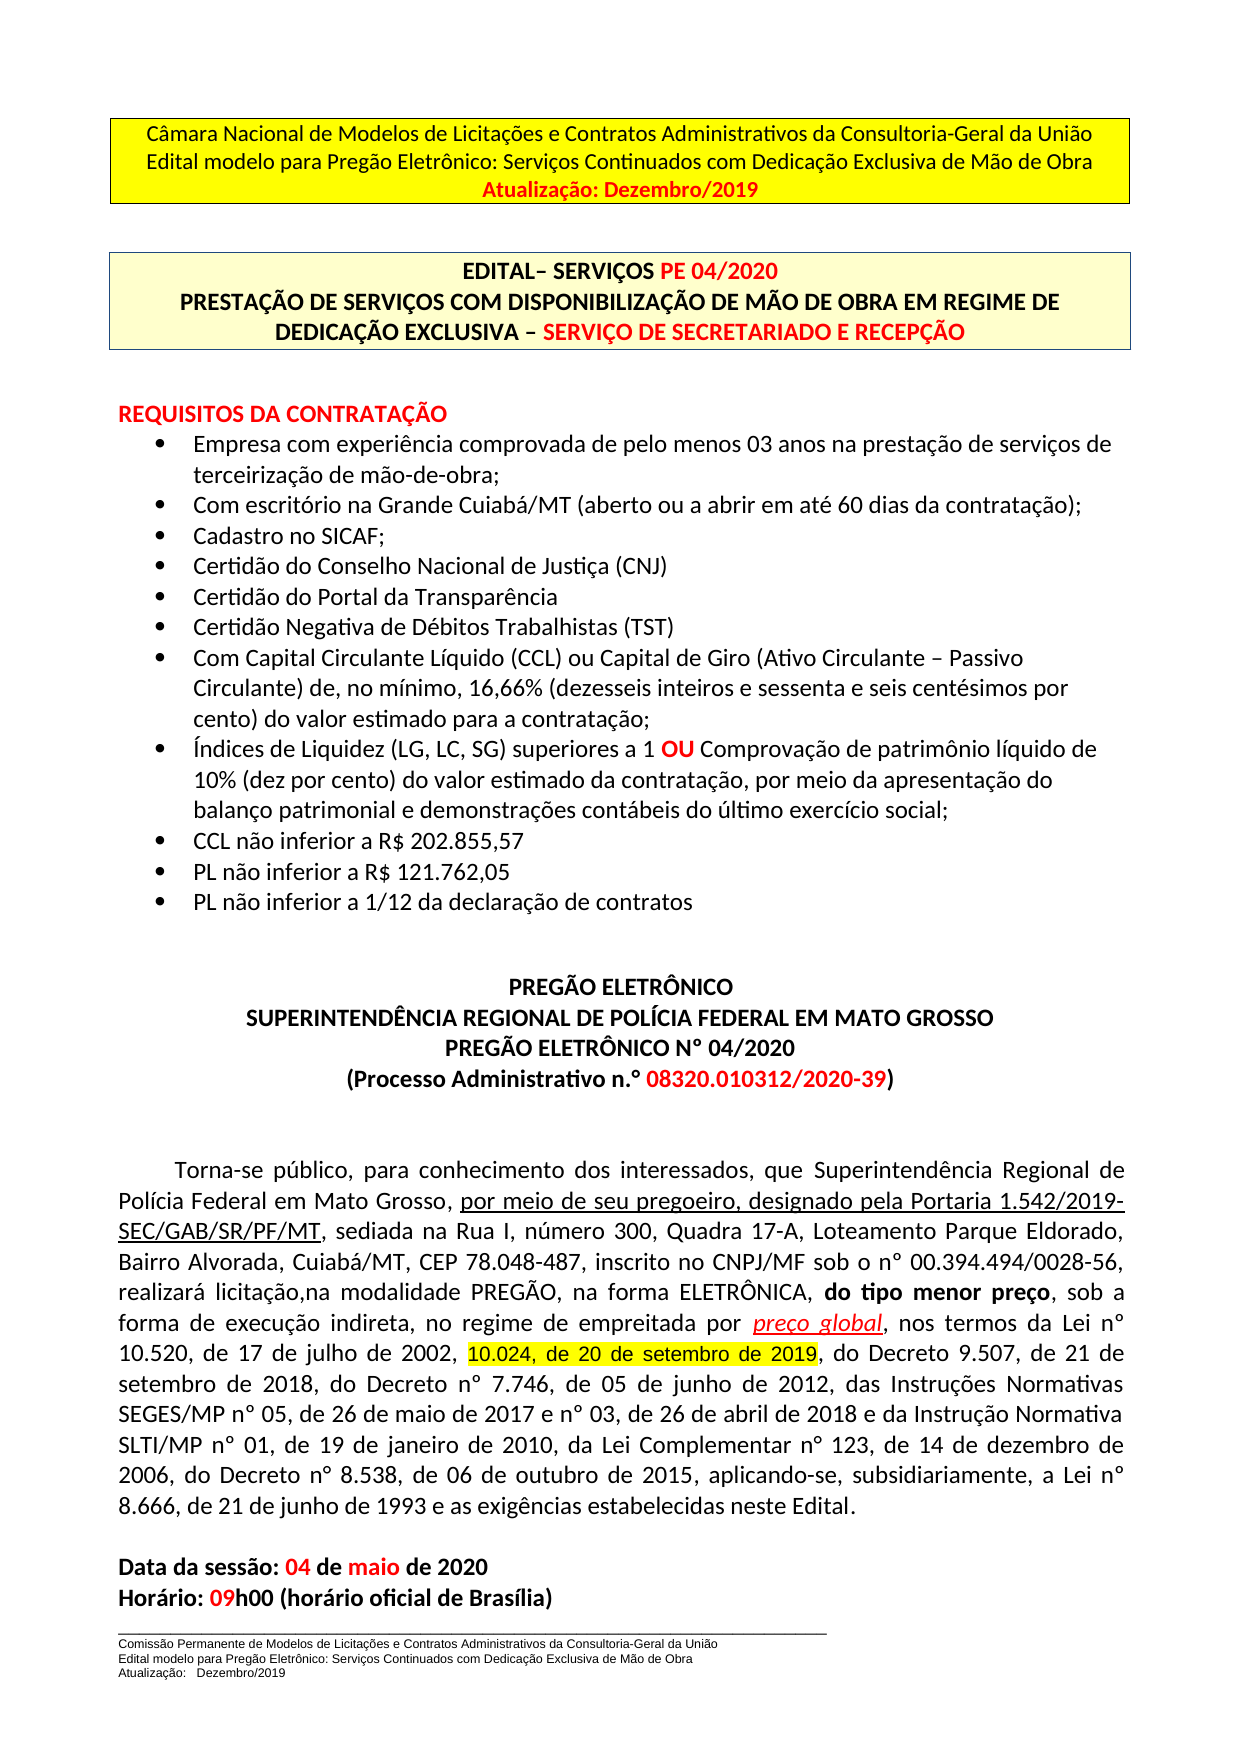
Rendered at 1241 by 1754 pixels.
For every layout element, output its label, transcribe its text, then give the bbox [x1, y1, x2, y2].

list Certidão do Portal da Transparência [156, 581, 1122, 612]
list Índices de Liquidez (LG, LC, SG) superiores a 1 OU Comprovação de patrimônio líquido de 10% (dez por cento) do valor estimado da contratação, por meio da apresentação do balanço patrimonial e demonstrações contábeis do último exercício social; [156, 734, 1122, 825]
text Horário: 09h00 (horário oficial de Brasília) [118, 1582, 1122, 1612]
text PRESTAÇÃO DE SERVIÇOS COM DISPONIBILIZAÇÃO DE MÃO DE OBRA EM REGIME DE DEDICAÇÃO EXCLUSIVA – SERVIÇO DE SECRETARIADO E RECEPÇÃO [110, 283, 1130, 349]
list Cadastro no SICAF; [156, 520, 1122, 551]
text (Processo Administrativo n.° 08320.010312/2020-39) [118, 1063, 1122, 1093]
list Certidão do Conselho Nacional de Justiça (CNJ) [156, 551, 1122, 581]
text SUPERINTENDÊNCIA REGIONAL DE POLÍCIA FEDERAL EM MATO GROSSO [118, 1002, 1122, 1032]
text PREGÃO ELETRÔNICO Nº 04/2020 [118, 1032, 1122, 1063]
text Torna-se público, para conhecimento dos interessados, que Superintendência Regional de Polícia Federal em Mato Grosso, por meio de seu pregoeiro, designado pela Portaria 1.542/2019-SEC/GAB/SR/PF/MT, sediada na Rua I, número 300, Quadra 17-A, Loteamento Parque Eldorado, Bairro Alvorada, Cuiabá/MT, CEP 78.048-487, inscrito no CNPJ/MF sob o nº 00.394.494/0028-56, realizará licitação,na modalidade PREGÃO, na forma ELETRÔNICA, do tipo menor preço, sob a forma de execução indireta, no regime de empreitada por preço global, nos termos da Lei nº 10.520, de 17 de julho de 2002, 10.024, de 20 de setembro de 2019, do Decreto 9.507, de 21 de setembro de 2018, do Decreto nº 7.746, de 05 de junho de 2012, das Instruções Normativas SEGES/MP nº 05, de 26 de maio de 2017 e nº 03, de 26 de abril de 2018 e da Instrução Normativa SLTI/MP nº 01, de 19 de janeiro de 2010, da Lei Complementar n° 123, de 14 de dezembro de 2006, do Decreto n° 8.538, de 06 de outubro de 2015, aplicando-se, subsidiariamente, a Lei nº 8.666, de 21 de junho de 1993 e as exigências estabelecidas neste Edital. [118, 1154, 1125, 1521]
text Data da sessão: 04 de maio de 2020 [118, 1551, 1122, 1582]
table_header Câmara Nacional de Modelos de Licitações e Contratos Administrativos da Consultoria-Geral da União Edital modelo para Pregão Eletrônico: Serviços Continuados com Dedicação Exclusiva de Mão de Obra Atualização: Dezembro/2019 [111, 119, 1129, 203]
list PL não inferior a R$ 121.762,05 [156, 856, 1122, 886]
text PREGÃO ELETRÔNICO [118, 971, 1124, 1002]
list Com escritório na Grande Cuiabá/MT (aberto ou a abrir em até 60 dias da contratação); [156, 489, 1122, 520]
list Empresa com experiência comprovada de pelo menos 03 anos na prestação de serviços de terceirização de mão-de-obra; [156, 428, 1122, 489]
list Certidão Negativa de Débitos Trabalhistas (TST) [156, 612, 1122, 642]
text REQUISITOS DA CONTRATAÇÃO [118, 398, 1122, 428]
list PL não inferior a 1/12 da declaração de contratos [156, 886, 1122, 917]
text EDITAL– SERVIÇOS PE 04/2020 [110, 253, 1130, 283]
list Com Capital Circulante Líquido (CCL) ou Capital de Giro (Ativo Circulante – Passivo Circulante) de, no mínimo, 16,66% (dezesseis inteiros e sessenta e seis centésimos por cento) do valor estimado para a contratação; [156, 642, 1122, 734]
list CCL não inferior a R$ 202.855,57 [156, 825, 1122, 856]
